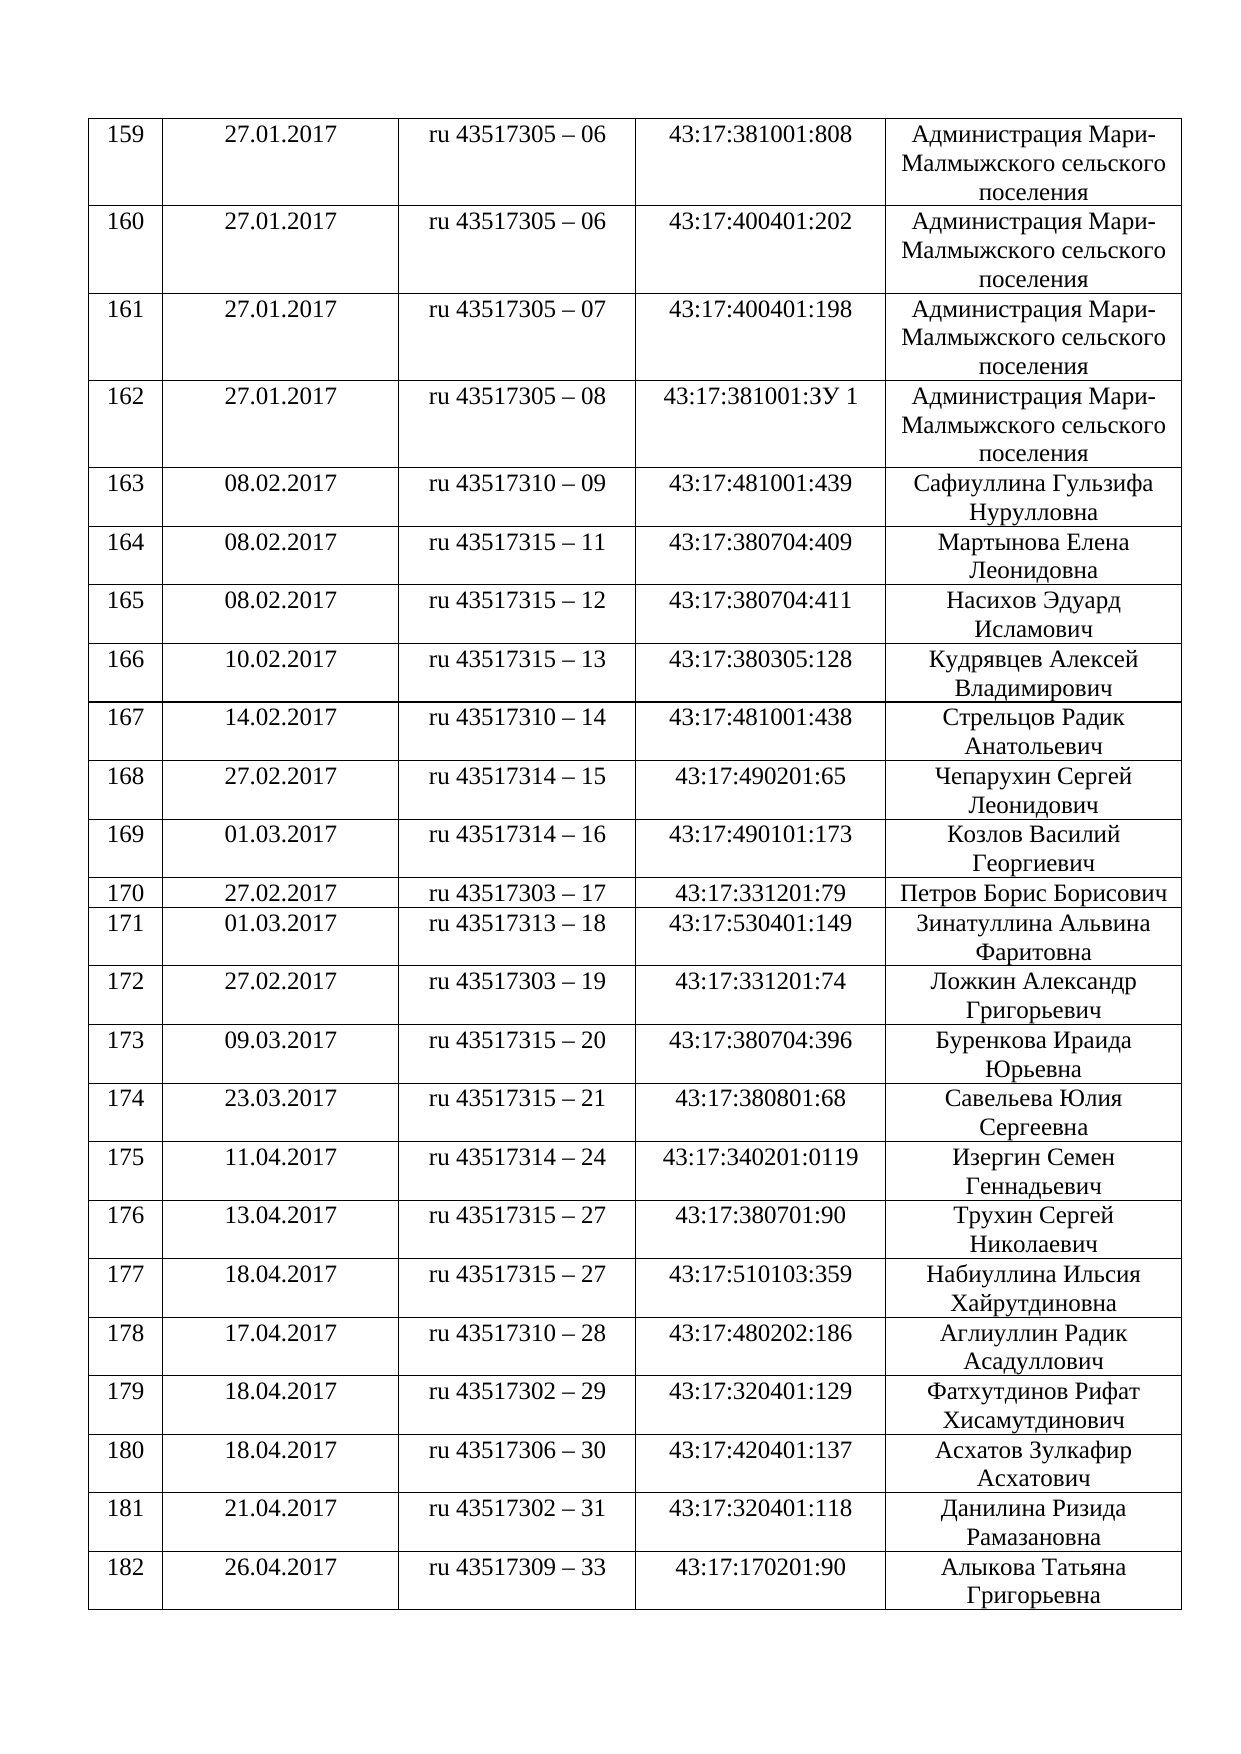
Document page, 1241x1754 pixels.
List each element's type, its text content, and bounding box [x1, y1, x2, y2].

table_cell 43:17:380701:90 [636, 1201, 885, 1258]
table_cell ru 43517315 – 27 [399, 1259, 635, 1317]
table_cell 161 [89, 294, 162, 380]
table_cell ru 43517314 – 15 [399, 761, 635, 818]
table_cell 43:17:490201:65 [636, 761, 885, 818]
table_cell 164 [89, 527, 162, 584]
table_cell 160 [89, 206, 162, 293]
table_cell ru 43517310 – 09 [399, 468, 635, 526]
table_cell ru 43517305 – 06 [399, 119, 635, 205]
table_cell ru 43517302 – 29 [399, 1376, 635, 1434]
table_cell 43:17:481001:439 [636, 468, 885, 526]
table_cell ru 43517315 – 21 [399, 1084, 635, 1141]
table_cell 01.03.2017 [163, 908, 398, 965]
table_cell 43:17:480202:186 [636, 1318, 885, 1375]
table_cell ru 43517315 – 13 [399, 644, 635, 701]
table_cell 175 [89, 1142, 162, 1199]
table_cell ru 43517314 – 16 [399, 820, 635, 877]
table_cell ru 43517310 – 28 [399, 1318, 635, 1375]
table_cell 180 [89, 1435, 162, 1492]
table_cell 27.02.2017 [163, 761, 398, 818]
table_cell Чепарухин Сергей Леонидович [886, 761, 1181, 818]
table_cell 43:17:340201:0119 [636, 1142, 885, 1199]
table_cell 43:17:380305:128 [636, 644, 885, 701]
table_cell 43:17:331201:79 [636, 878, 885, 907]
table_cell 170 [89, 878, 162, 907]
table_cell 17.04.2017 [163, 1318, 398, 1375]
table_cell 167 [89, 703, 162, 760]
table_cell ru 43517305 – 06 [399, 206, 635, 293]
table_cell 27.01.2017 [163, 119, 398, 205]
table_cell 169 [89, 820, 162, 877]
table_cell Ложкин Александр Григорьевич [886, 966, 1181, 1024]
table_cell 43:17:320401:129 [636, 1376, 885, 1434]
table_cell Администрация Мари-Малмыжского сельского поселения [886, 206, 1181, 293]
table_cell Асхатов Зулкафир Асхатович [886, 1435, 1181, 1492]
table_cell 43:17:400401:198 [636, 294, 885, 380]
table_cell 43:17:381001:808 [636, 119, 885, 205]
table_cell 171 [89, 908, 162, 965]
table_cell 27.02.2017 [163, 966, 398, 1024]
table_cell 43:17:381001:ЗУ 1 [636, 381, 885, 467]
table_cell 01.03.2017 [163, 820, 398, 877]
table_cell Набиуллина Ильсия Хайрутдиновна [886, 1259, 1181, 1317]
table_cell ru 43517305 – 07 [399, 294, 635, 380]
table_cell 177 [89, 1259, 162, 1317]
table_cell Администрация Мари-Малмыжского сельского поселения [886, 381, 1181, 467]
table_cell 43:17:380704:411 [636, 585, 885, 643]
table_cell 43:17:481001:438 [636, 703, 885, 760]
table_cell 21.04.2017 [163, 1493, 398, 1551]
table_cell 13.04.2017 [163, 1201, 398, 1258]
table_cell ru 43517315 – 11 [399, 527, 635, 584]
table_cell 43:17:331201:74 [636, 966, 885, 1024]
table_cell 163 [89, 468, 162, 526]
table_cell 182 [89, 1552, 162, 1609]
table_cell ru 43517303 – 17 [399, 878, 635, 907]
table_cell ru 43517315 – 20 [399, 1025, 635, 1082]
table_cell Трухин Сергей Николаевич [886, 1201, 1181, 1258]
table_cell 172 [89, 966, 162, 1024]
table_cell Сафиуллина Гульзифа Нурулловна [886, 468, 1181, 526]
table_cell Данилина Ризида Рамазановна [886, 1493, 1181, 1551]
table_cell 27.01.2017 [163, 206, 398, 293]
table_cell 18.04.2017 [163, 1376, 398, 1434]
table_cell Изергин Семен Геннадьевич [886, 1142, 1181, 1199]
table_cell Зинатуллина Альвина Фаритовна [886, 908, 1181, 965]
table_cell ru 43517313 – 18 [399, 908, 635, 965]
table_cell 178 [89, 1318, 162, 1375]
table_cell ru 43517309 – 33 [399, 1552, 635, 1609]
table_cell Аглиуллин Радик Асадуллович [886, 1318, 1181, 1375]
table_cell 18.04.2017 [163, 1435, 398, 1492]
table_cell 174 [89, 1084, 162, 1141]
table_cell 18.04.2017 [163, 1259, 398, 1317]
table_cell ru 43517302 – 31 [399, 1493, 635, 1551]
table_cell 43:17:400401:202 [636, 206, 885, 293]
table_cell 23.03.2017 [163, 1084, 398, 1141]
table_cell 08.02.2017 [163, 585, 398, 643]
table_cell Мартынова Елена Леонидовна [886, 527, 1181, 584]
table_cell 165 [89, 585, 162, 643]
table_cell 43:17:510103:359 [636, 1259, 885, 1317]
table_cell Насихов Эдуард Исламович [886, 585, 1181, 643]
table_cell Фатхутдинов Рифат Хисамутдинович [886, 1376, 1181, 1434]
table_cell 43:17:380704:396 [636, 1025, 885, 1082]
table_cell 27.01.2017 [163, 294, 398, 380]
table_cell ru 43517303 – 19 [399, 966, 635, 1024]
table_cell 43:17:380801:68 [636, 1084, 885, 1141]
table_cell ru 43517315 – 27 [399, 1201, 635, 1258]
table_cell 09.03.2017 [163, 1025, 398, 1082]
table_cell 27.02.2017 [163, 878, 398, 907]
table_cell ru 43517310 – 14 [399, 703, 635, 760]
table_cell 179 [89, 1376, 162, 1434]
table_cell ru 43517306 – 30 [399, 1435, 635, 1492]
table_cell 27.01.2017 [163, 381, 398, 467]
table_cell 181 [89, 1493, 162, 1551]
table_cell Козлов Василий Георгиевич [886, 820, 1181, 877]
table_cell 43:17:530401:149 [636, 908, 885, 965]
table_cell ru 43517315 – 12 [399, 585, 635, 643]
table_cell 43:17:320401:118 [636, 1493, 885, 1551]
table_cell Стрельцов Радик Анатольевич [886, 703, 1181, 760]
table_cell Кудрявцев Алексей Владимирович [886, 644, 1181, 701]
table_cell 162 [89, 381, 162, 467]
table_cell 10.02.2017 [163, 644, 398, 701]
table_cell 166 [89, 644, 162, 701]
table_cell 43:17:170201:90 [636, 1552, 885, 1609]
table_cell 168 [89, 761, 162, 818]
table_cell 11.04.2017 [163, 1142, 398, 1199]
table_cell 08.02.2017 [163, 527, 398, 584]
table_cell Петров Борис Борисович [886, 878, 1181, 907]
table_cell Савельева Юлия Сергеевна [886, 1084, 1181, 1141]
table_cell 159 [89, 119, 162, 205]
table_cell 176 [89, 1201, 162, 1258]
table_cell Администрация Мари-Малмыжского сельского поселения [886, 119, 1181, 205]
table_cell ru 43517314 – 24 [399, 1142, 635, 1199]
table_cell ru 43517305 – 08 [399, 381, 635, 467]
table_cell 43:17:380704:409 [636, 527, 885, 584]
table_cell 08.02.2017 [163, 468, 398, 526]
table_cell 43:17:420401:137 [636, 1435, 885, 1492]
table_cell 173 [89, 1025, 162, 1082]
table_cell Администрация Мари-Малмыжского сельского поселения [886, 294, 1181, 380]
table_cell 43:17:490101:173 [636, 820, 885, 877]
table_cell Буренкова Ираида Юрьевна [886, 1025, 1181, 1082]
table_cell 14.02.2017 [163, 703, 398, 760]
table_cell Алыкова Татьяна Григорьевна [886, 1552, 1181, 1609]
table_cell 26.04.2017 [163, 1552, 398, 1609]
